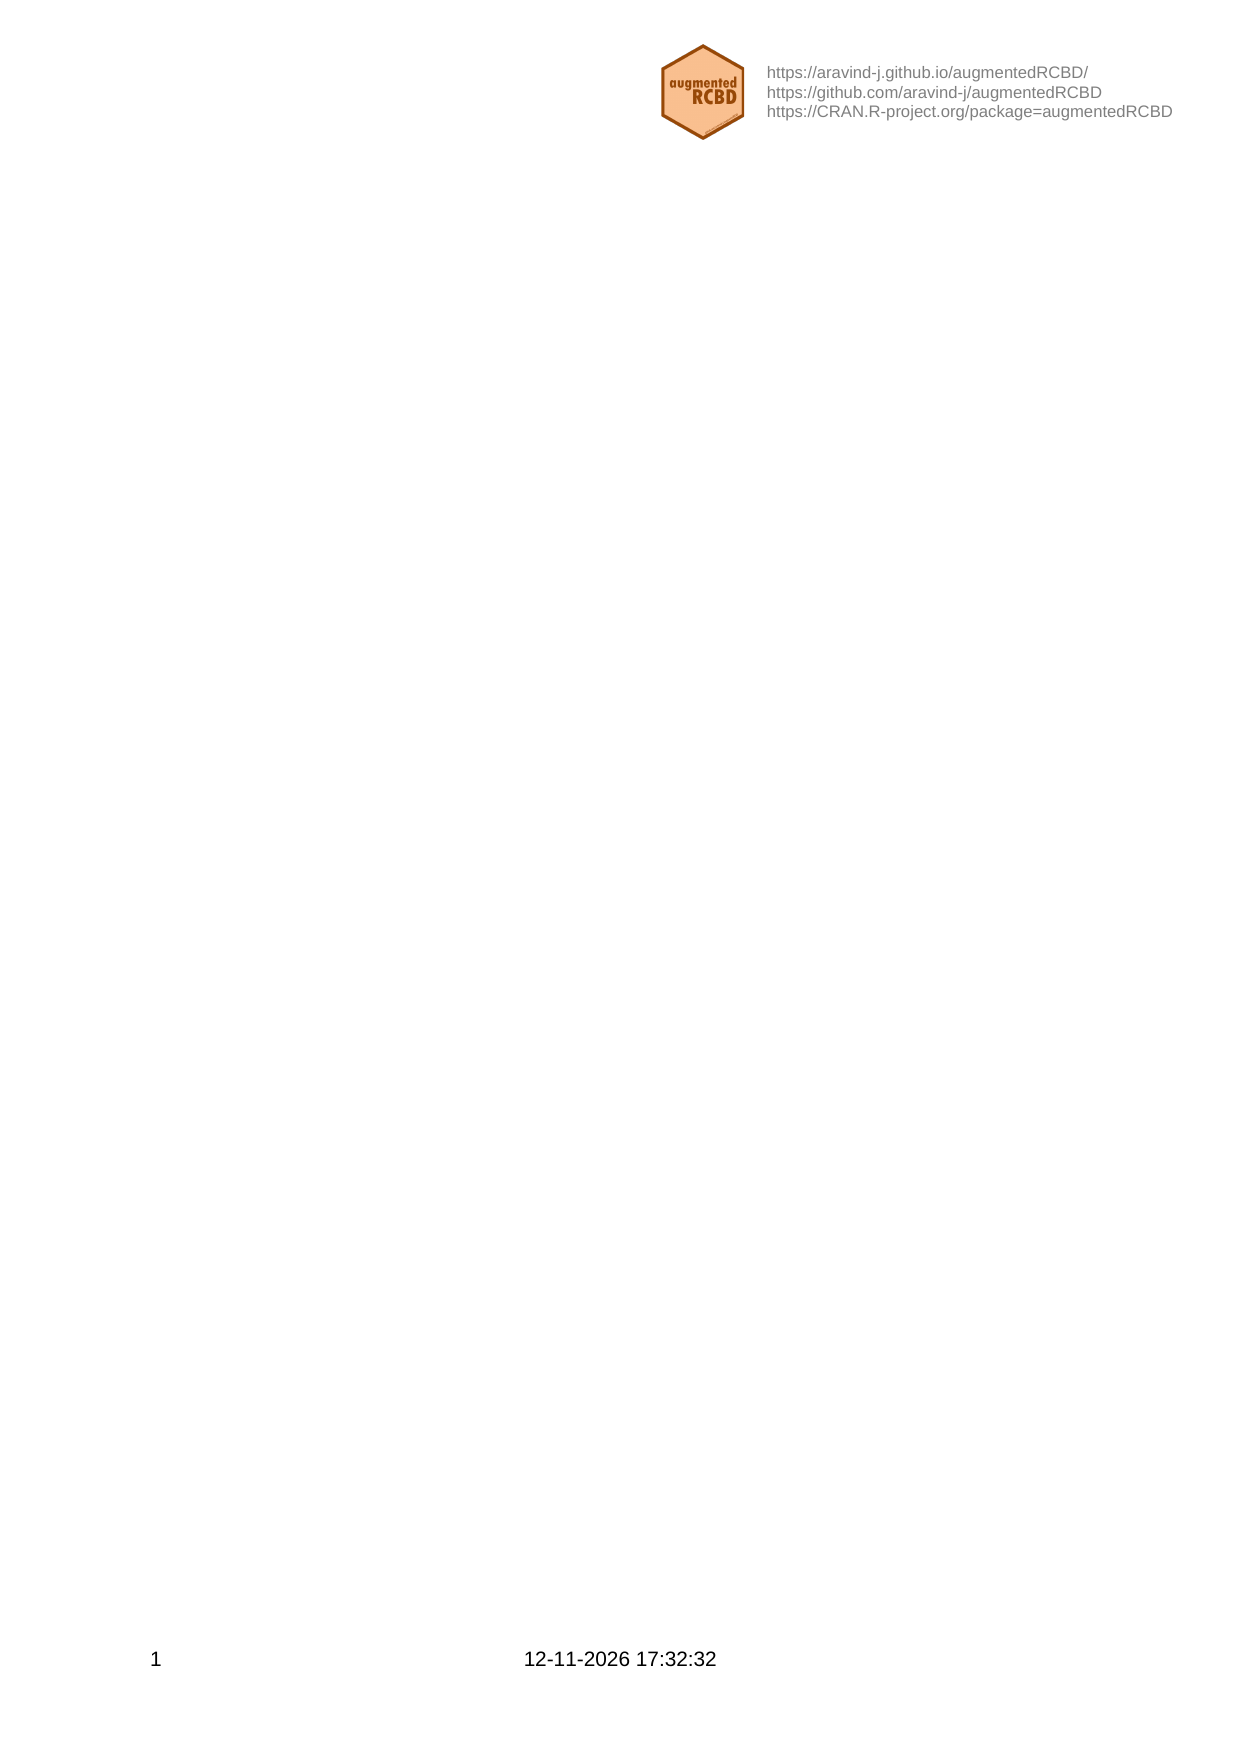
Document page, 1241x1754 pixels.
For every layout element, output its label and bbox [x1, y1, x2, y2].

picture [661, 44, 745, 140]
